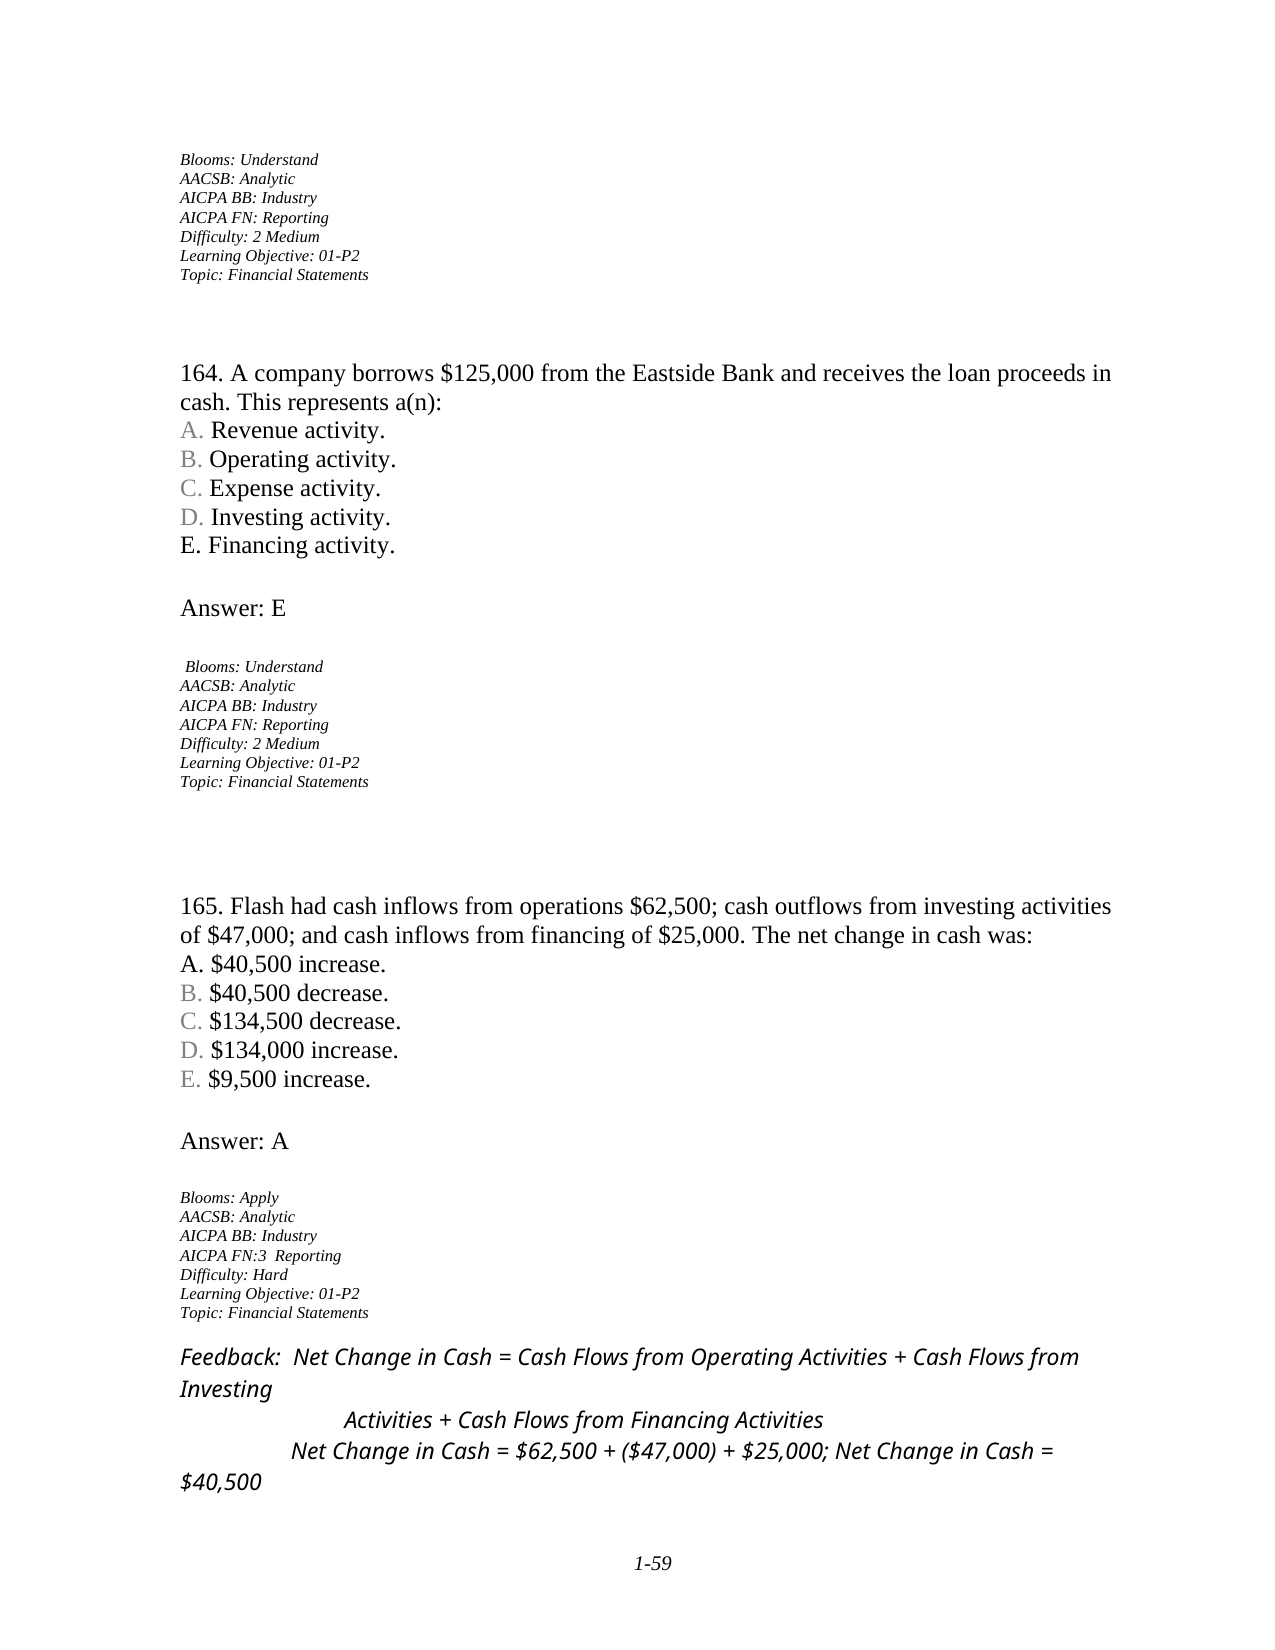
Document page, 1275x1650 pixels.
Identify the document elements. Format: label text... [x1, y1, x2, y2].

text Topic: Financial Statements [180, 1303, 1125, 1341]
text Activities + Cash Flows from Financing Activities [180, 1404, 1125, 1435]
text Blooms: Understand AACSB: Analytic AICPA BB: Industry AICPA FN: Reporting Difficulty: 2 Medium Learning Objective: 01-P2 [180, 654, 1125, 772]
text Blooms: Apply AACSB: Analytic AICPA BB: Industry AICPA FN:3 Reporting Difficulty: Hard Learning Objective: 01-P2 [180, 1188, 1125, 1303]
text Blooms: Understand AACSB: Analytic AICPA BB: Industry AICPA FN: Reporting Difficulty: 2 Medium Learning Objective: 01-P2 Topic: Financial Statements [180, 150, 1125, 303]
text Answer: A [180, 1126, 1125, 1155]
text Feedback: Net Change in Cash = Cash Flows from Operating Activities + Cash Flows from Investing [180, 1341, 1125, 1404]
text 165. Flash had cash inflows from operations $62,500; cash outflows from investing activities of $47,000; and cash inflows from financing of $25,000. The net change in cash was: A. $40,500 increase. B. $40,500 decrease. C. $134,500 decrease. D. $134,000 increase. E. $9,500 increase. [180, 891, 1125, 1093]
text Answer: E [180, 593, 1125, 621]
text Net Change in Cash = $62,500 + ($47,000) + $25,000; Net Change in Cash = $40,500 [180, 1435, 1125, 1497]
text 164. A company borrows $125,000 from the Eastside Bank and receives the loan proceeds in cash. This represents a(n): A. Revenue activity. B. Operating activity. C. Expense activity. D. Investing activity. E. Financing activity. [180, 358, 1125, 559]
text Topic: Financial Statements [180, 772, 1125, 820]
